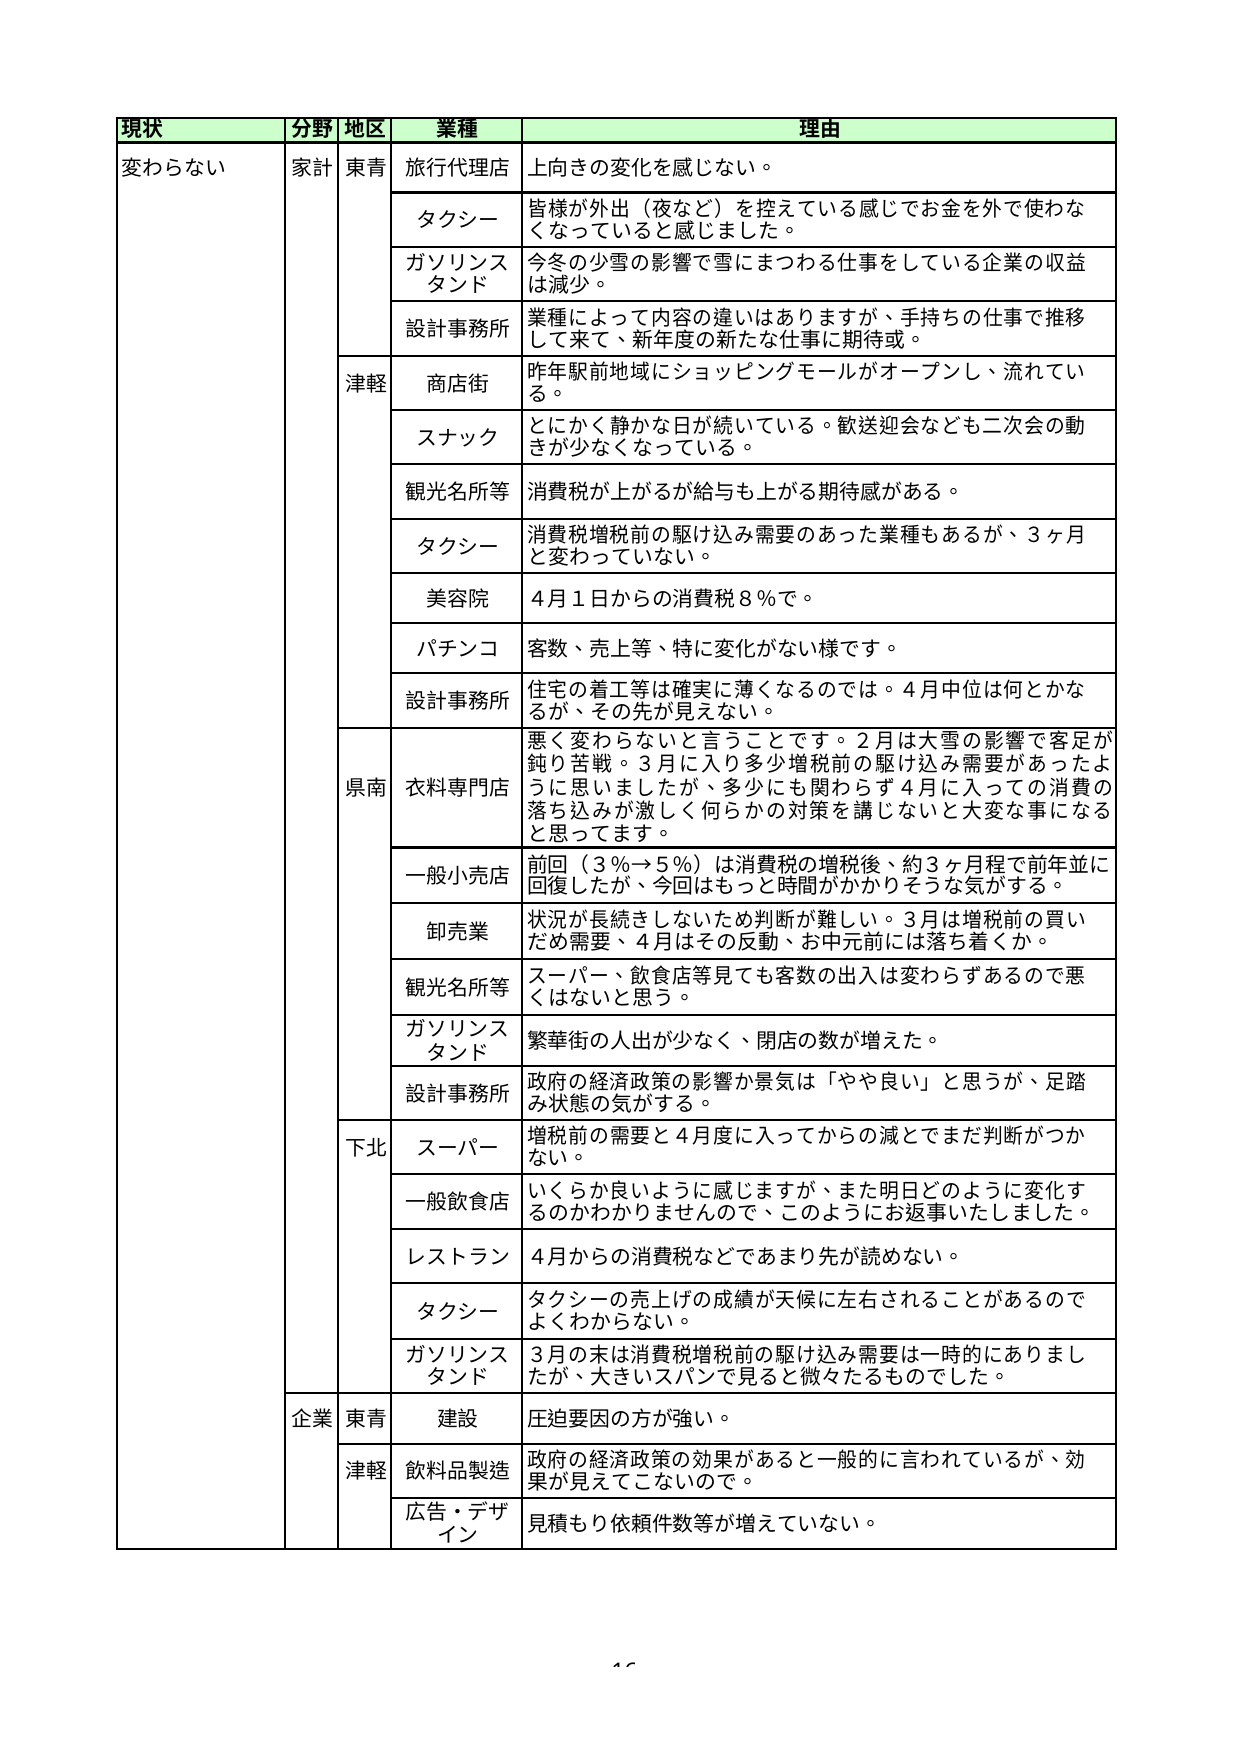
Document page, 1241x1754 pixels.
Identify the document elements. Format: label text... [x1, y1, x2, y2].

table_cell 増税前の需要と４月度に入ってからの減とでまだ判断がつか ない。 [523, 1121, 1115, 1173]
table_cell 客数、売上等、特に変化がない様です。 [523, 624, 1115, 672]
table_cell 業種によって内容の違いはありますが、手持ちの仕事で推移 して来て、新年度の新たな仕事に期待或。 [523, 302, 1115, 354]
table_cell ガソリンスタンド [392, 1016, 521, 1064]
table_cell 上向きの変化を感じない。 [523, 144, 1115, 191]
table_cell 企業 [286, 1394, 337, 1547]
table_cell ガソリンスタンド [392, 248, 521, 300]
table_cell ４月１日からの消費税８％で。 [523, 574, 1115, 622]
table_cell 建設 [392, 1394, 521, 1442]
table_header 現状 [118, 119, 284, 141]
table_cell 衣料専門店 [392, 729, 521, 846]
table_cell 政府の経済政策の効果があると一般的に言われているが、効 果が見えてこないので。 [523, 1445, 1115, 1497]
table_cell レストラン [392, 1230, 521, 1282]
table_cell 圧迫要因の方が強い。 [523, 1394, 1115, 1442]
table_cell 商店街 [392, 357, 521, 409]
table_cell 状況が長続きしないため判断が難しい。３月は増税前の買い だめ需要、４月はその反動、お中元前には落ち着くか。 [523, 904, 1115, 958]
table_cell スーパー、飲食店等見ても客数の出入は変わらずあるので悪 くはないと思う。 [523, 960, 1115, 1014]
table_cell 一般小売店 [392, 849, 521, 902]
table_cell 今冬の少雪の影響で雪にまつわる仕事をしている企業の収益 は減少。 [523, 248, 1115, 300]
table_cell 東青 [339, 1394, 390, 1442]
table_cell 観光名所等 [392, 465, 521, 518]
table_cell 卸売業 [392, 904, 521, 958]
table_header 地区 [339, 119, 390, 141]
table_cell 前回（３％→５％）は消費税の増税後、約３ヶ月程で前年並に回復したが、今回はもっと時間がかかりそうな気がする。 [523, 849, 1115, 902]
table_cell ガソリンスタンド [392, 1340, 521, 1392]
table_cell 家計 [286, 144, 337, 1392]
table_cell スナック [392, 411, 521, 463]
table_cell 住宅の着工等は確実に薄くなるのでは。４月中位は何とかな るが、その先が見えない。 [523, 674, 1115, 727]
table_cell 飲料品製造 [392, 1445, 521, 1497]
table_cell タクシー [392, 520, 521, 572]
table_cell 繁華街の人出が少なく、閉店の数が増えた。 [523, 1016, 1115, 1064]
table_cell 津軽 [339, 357, 390, 727]
table_cell 消費税が上がるが給与も上がる期待感がある。 [523, 465, 1115, 518]
table_cell 県南 [339, 729, 390, 1119]
table_cell 設計事務所 [392, 674, 521, 727]
table_cell 観光名所等 [392, 960, 521, 1014]
table_header 業種 [392, 119, 521, 141]
table_cell 東青 [339, 144, 390, 354]
table_cell 設計事務所 [392, 302, 521, 354]
table_cell タクシーの売上げの成績が天候に左右されることがあるので よくわからない。 [523, 1284, 1115, 1338]
table_cell 政府の経済政策の影響か景気は「やや良い」と思うが、足踏 み状態の気がする。 [523, 1067, 1115, 1119]
table_header 理由 [523, 119, 1115, 141]
table_header 分野 [286, 119, 337, 141]
table_cell 一般飲食店 [392, 1175, 521, 1228]
table_cell 旅行代理店 [392, 144, 521, 191]
table_cell 設計事務所 [392, 1067, 521, 1119]
table_cell タクシー [392, 194, 521, 246]
table_cell 広告・デザイン [392, 1499, 521, 1547]
table_cell 変わらない [118, 144, 284, 1547]
table_cell とにかく静かな日が続いている。歓送迎会なども二次会の動 きが少なくなっている。 [523, 411, 1115, 463]
table_cell いくらか良いように感じますが、また明日どのように変化す るのかわかりませんので、このようにお返事いたしました。 [523, 1175, 1115, 1228]
table_cell 下北 [339, 1121, 390, 1392]
table_cell スーパー [392, 1121, 521, 1173]
table_cell 昨年駅前地域にショッピングモールがオープンし、流れてい る。 [523, 357, 1115, 409]
table_cell 悪く変わらないと言うことです。２月は大雪の影響で客足が 鈍り苦戦。３月に入り多少増税前の駆け込み需要があったよ うに思いましたが、多少にも関わらず４月に入っての消費の 落ち込みが激しく何らかの対策を講じないと大変な事になる と思ってます。 [523, 729, 1115, 846]
table_cell 津軽 [339, 1445, 390, 1547]
table_cell ３月の末は消費税増税前の駆け込み需要は一時的にありまし たが、大きいスパンで見ると微々たるものでした。 [523, 1340, 1115, 1392]
table_cell 見積もり依頼件数等が増えていない。 [523, 1499, 1115, 1547]
table_cell パチンコ [392, 624, 521, 672]
table_cell タクシー [392, 1284, 521, 1338]
table_cell 消費税増税前の駆け込み需要のあった業種もあるが、３ヶ月 と変わっていない。 [523, 520, 1115, 572]
table_cell ４月からの消費税などであまり先が読めない。 [523, 1230, 1115, 1282]
table_cell 美容院 [392, 574, 521, 622]
table_cell 皆様が外出（夜など）を控えている感じでお金を外で使わな くなっていると感じました。 [523, 194, 1115, 246]
